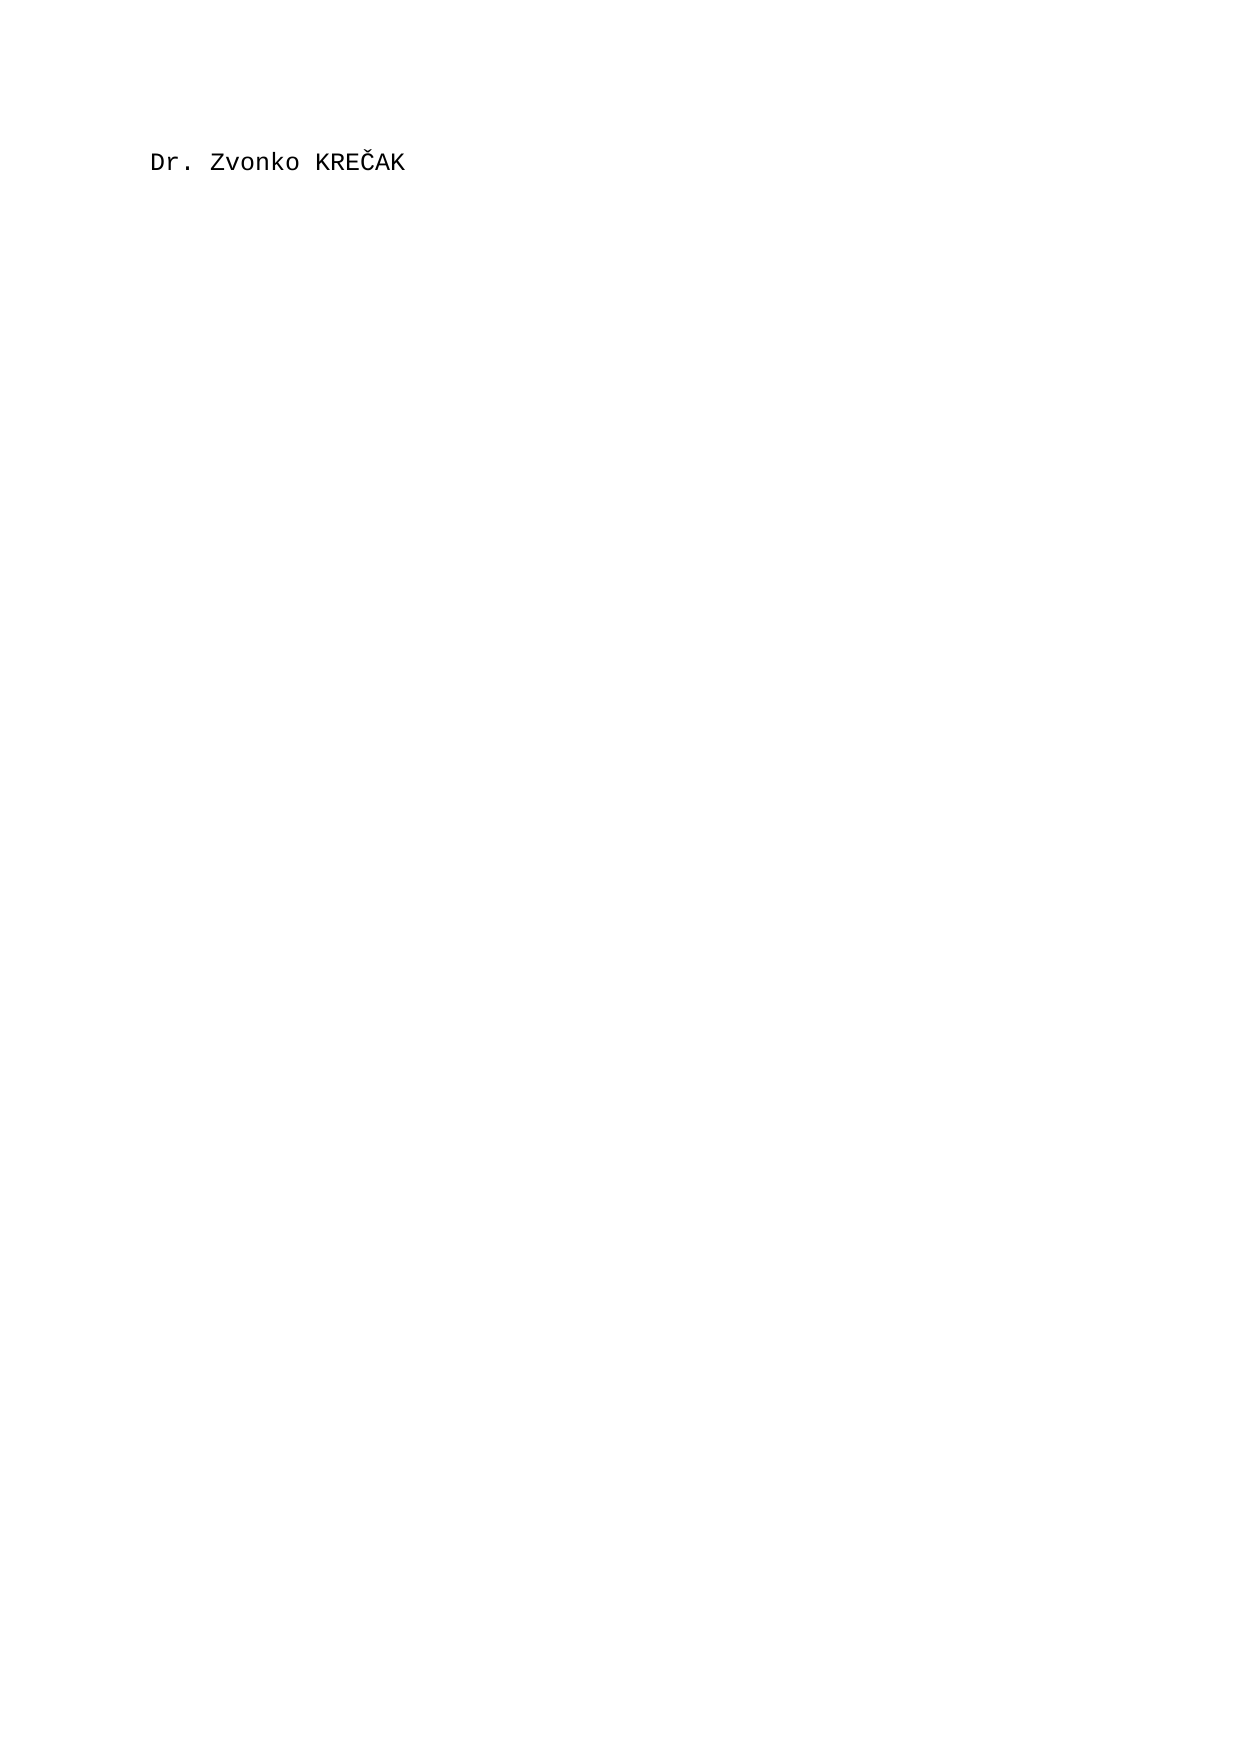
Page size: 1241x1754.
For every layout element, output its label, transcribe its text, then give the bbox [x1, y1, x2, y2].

text Dr. Zvonko KREČAK [150, 150, 1090, 178]
